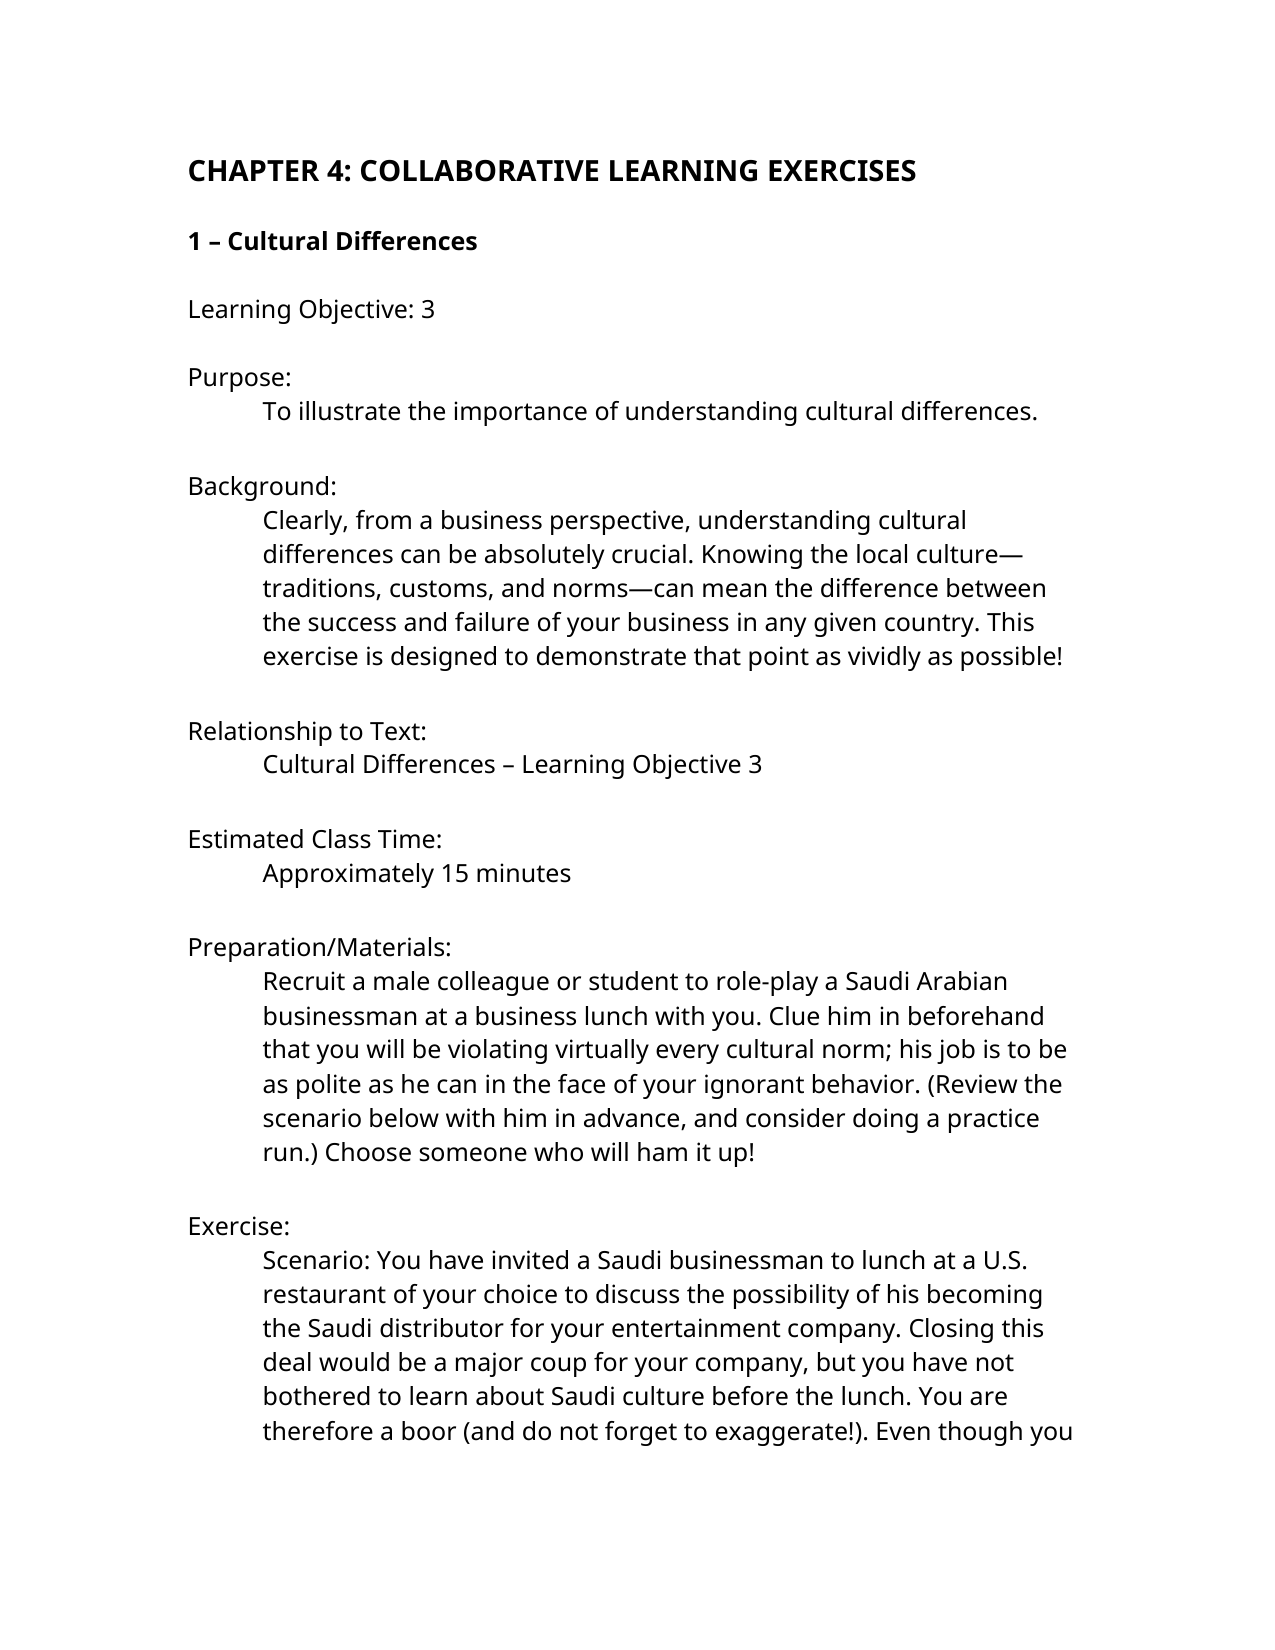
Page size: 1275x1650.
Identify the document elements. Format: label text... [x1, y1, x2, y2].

text Preparation/Materials: [187, 930, 1087, 964]
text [262, 1243, 1087, 1447]
text CHAPTER 4: COLLABORATIVE LEARNING EXERCISES [187, 150, 1087, 190]
subtitle Clearly, from a business perspective, understanding cultural differences can be absolutely crucial. Knowing the local culture—traditions, customs, and norms—can mean the difference between the success and failure of your business in any given country. This exercise is designed to demonstrate that point as vividly as possible! [262, 502, 1087, 673]
text Recruit a male colleague or student to role-play a Saudi Arabian businessman at a business lunch with you. Clue him in beforehand that you will be violating virtually every cultural norm; his job is to be as polite as he can in the face of your ignorant behavior. (Review the scenario below with him in advance, and consider doing a practice run.) Choose someone who will ham it up! [262, 964, 1087, 1168]
text Learning Objective: 3 [187, 292, 1087, 326]
text Relationship to Text: [187, 713, 1087, 747]
text Background: [187, 468, 1087, 502]
text Exercise: [187, 1209, 1087, 1243]
text Approximately 15 minutes [187, 856, 1087, 890]
subtitle To illustrate the importance of understanding cultural differences. [262, 394, 1087, 428]
subtitle 1 – Cultural Differences [187, 224, 1087, 258]
text Purpose: [187, 360, 1087, 394]
text Cultural Differences – Learning Objective 3 [262, 747, 1087, 781]
text Estimated Class Time: [187, 822, 1087, 856]
